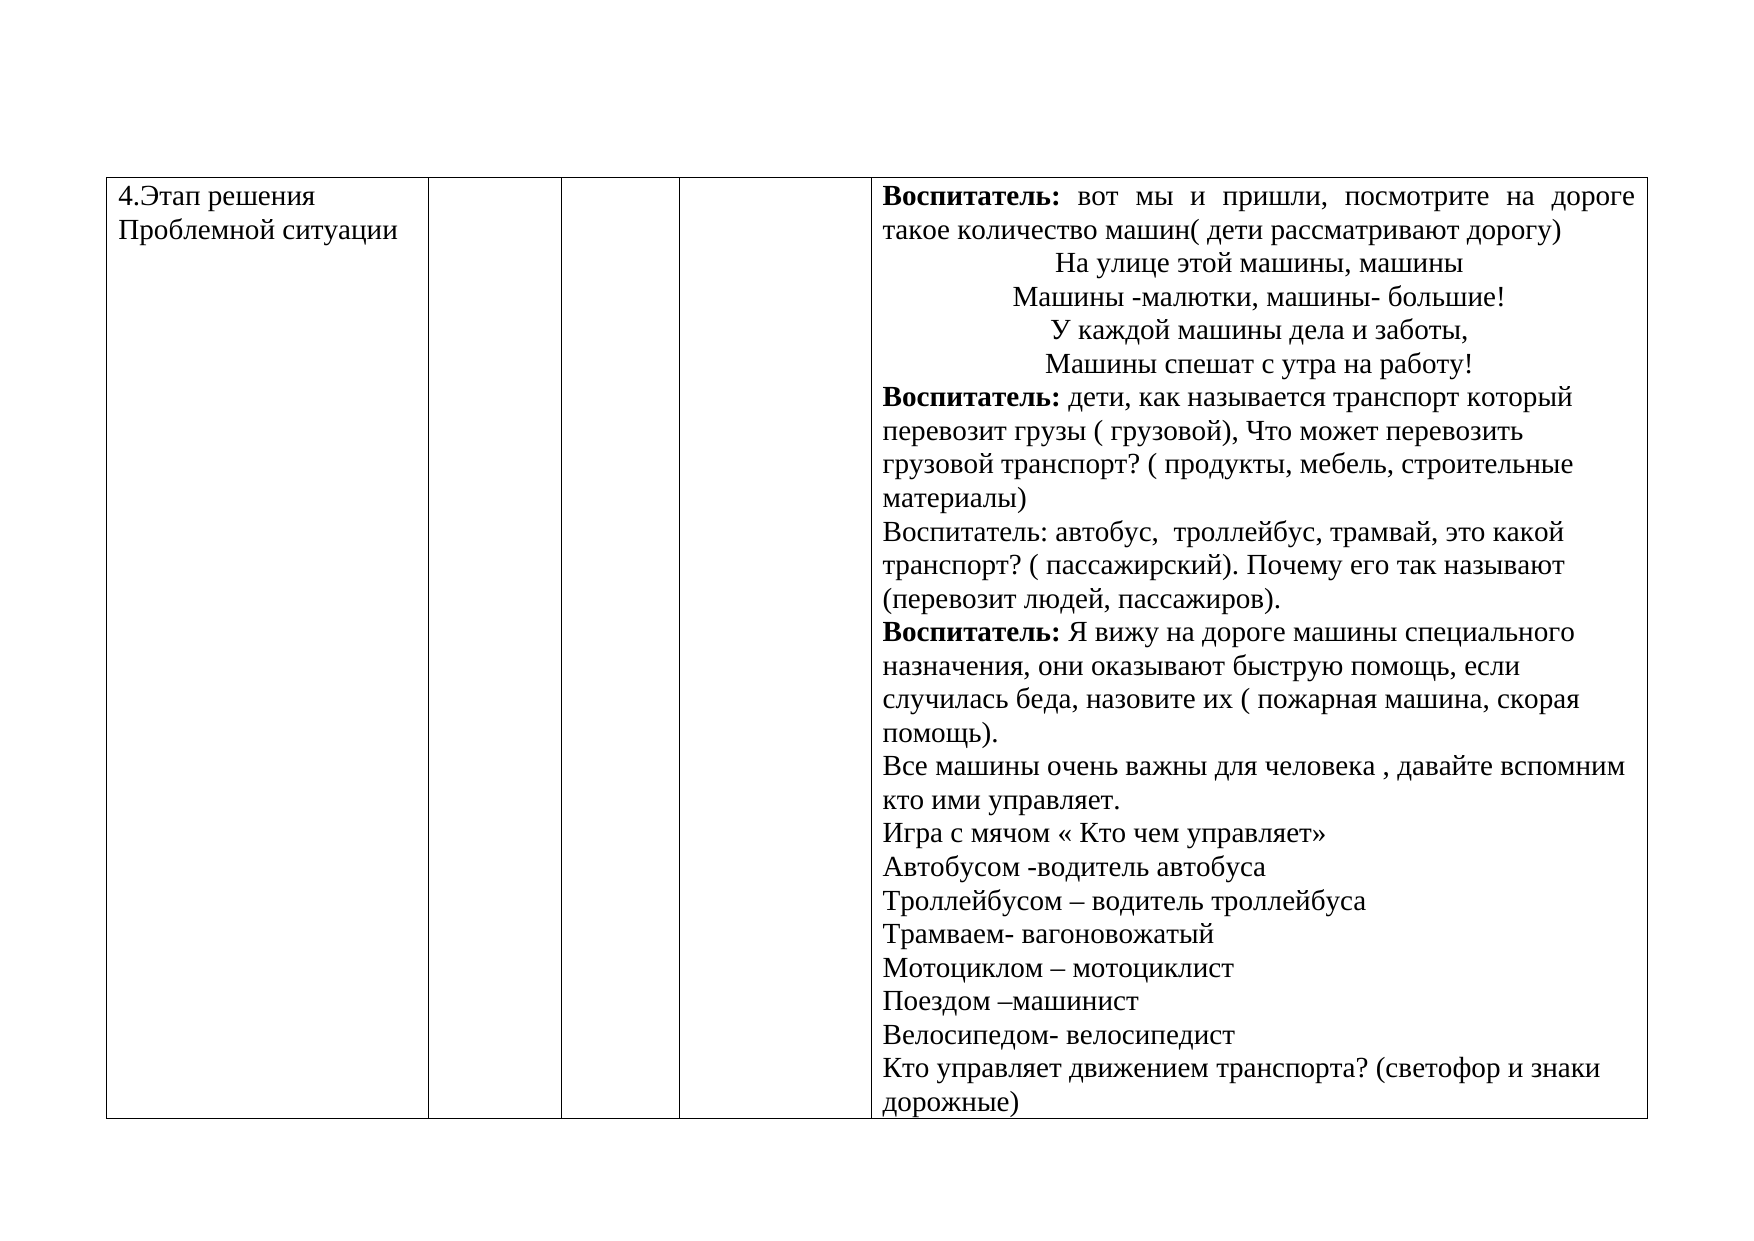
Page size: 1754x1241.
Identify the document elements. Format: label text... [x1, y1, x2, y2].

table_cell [107, 178, 428, 1117]
table_cell [429, 178, 561, 1117]
table_cell [562, 178, 679, 1117]
table_cell [680, 178, 871, 1117]
